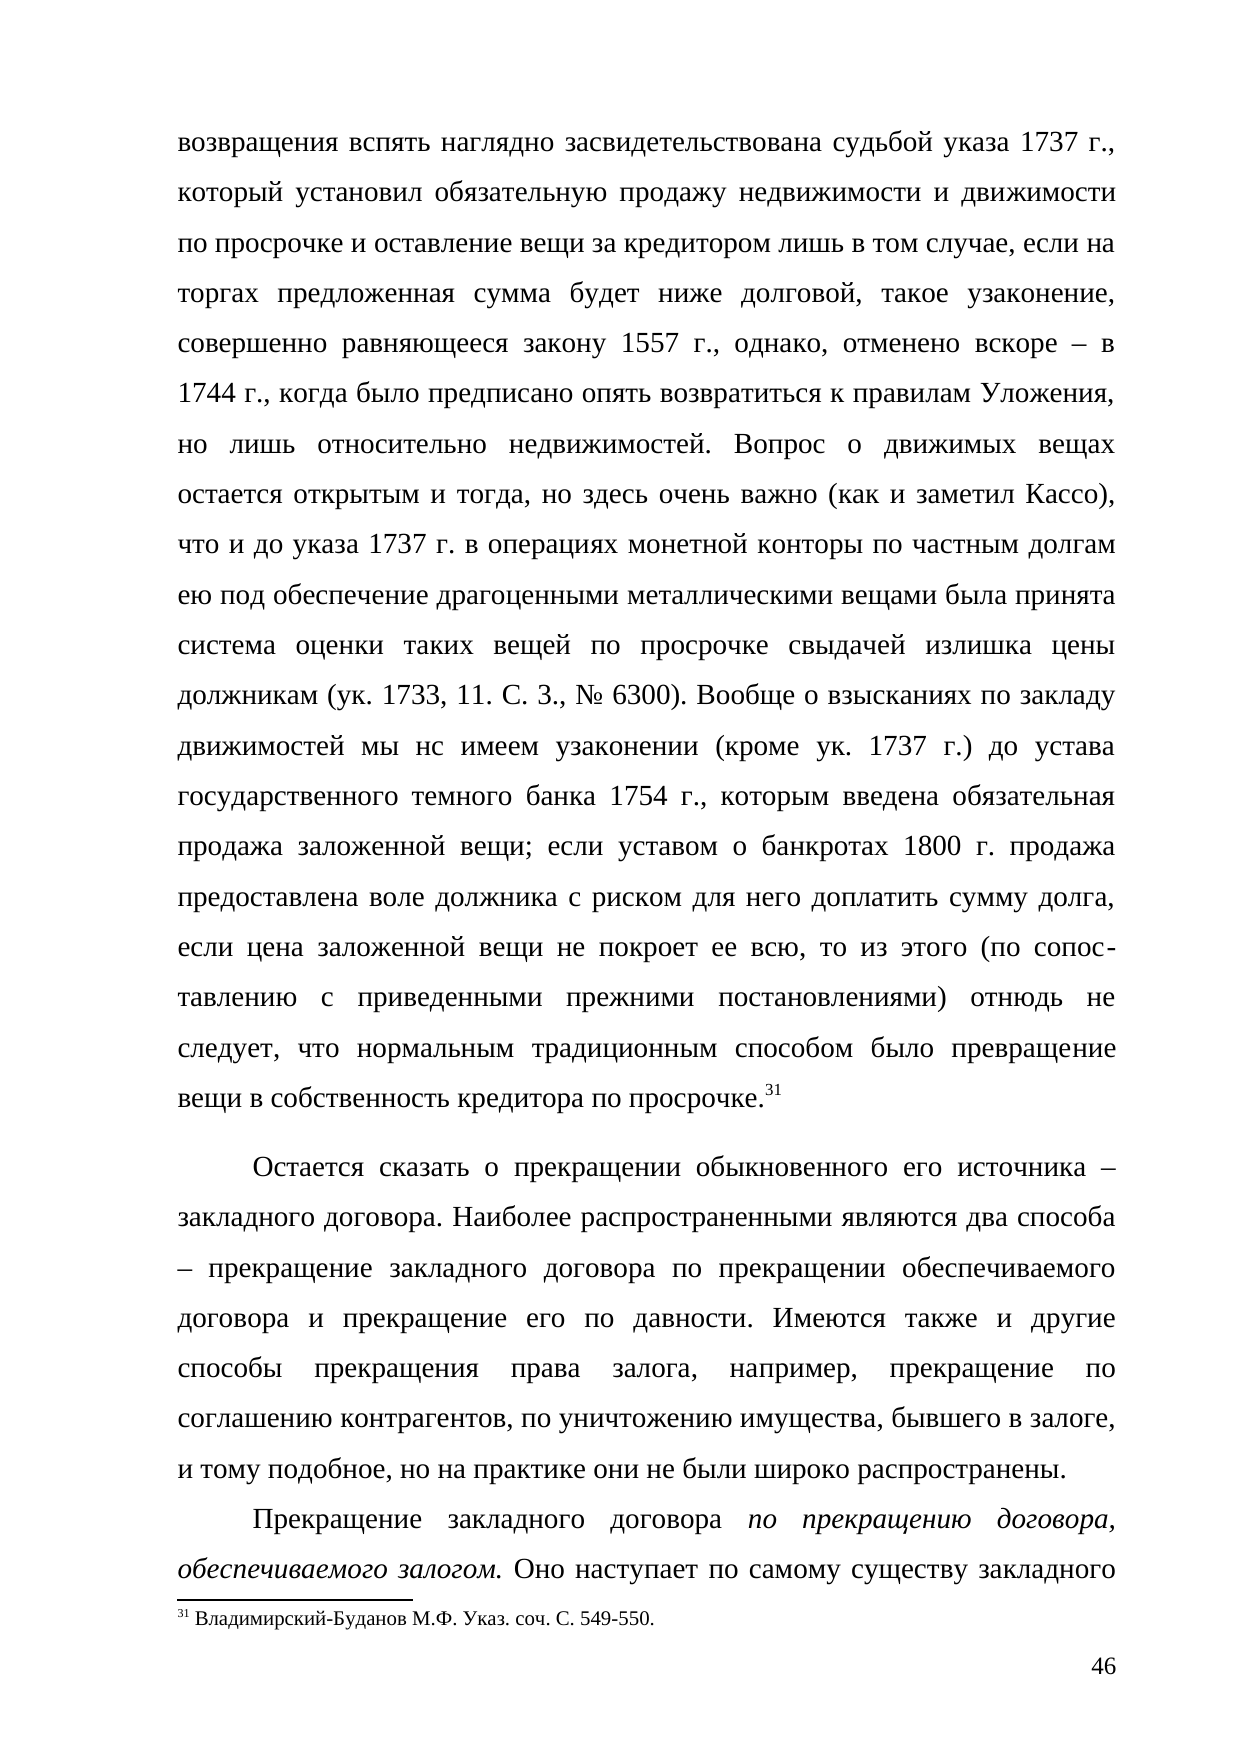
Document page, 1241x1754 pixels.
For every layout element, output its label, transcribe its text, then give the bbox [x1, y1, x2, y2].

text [177, 1501, 1116, 1585]
text Остается сказать о прекращении обыкновенного его источника – закладного договора. Наиболее распространенными являются два способа – прекращение закладного договора по прекращении обеспечиваемого договора и прекращение его по давности. Имеются также и другие способы прекращения права залога, например, прекращение по соглашению контрагентов, по уничтожению имущества, бывшего в залоге, и тому подобное, но на практике они не были широко распространены. [177, 1149, 1116, 1484]
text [177, 124, 1116, 1113]
